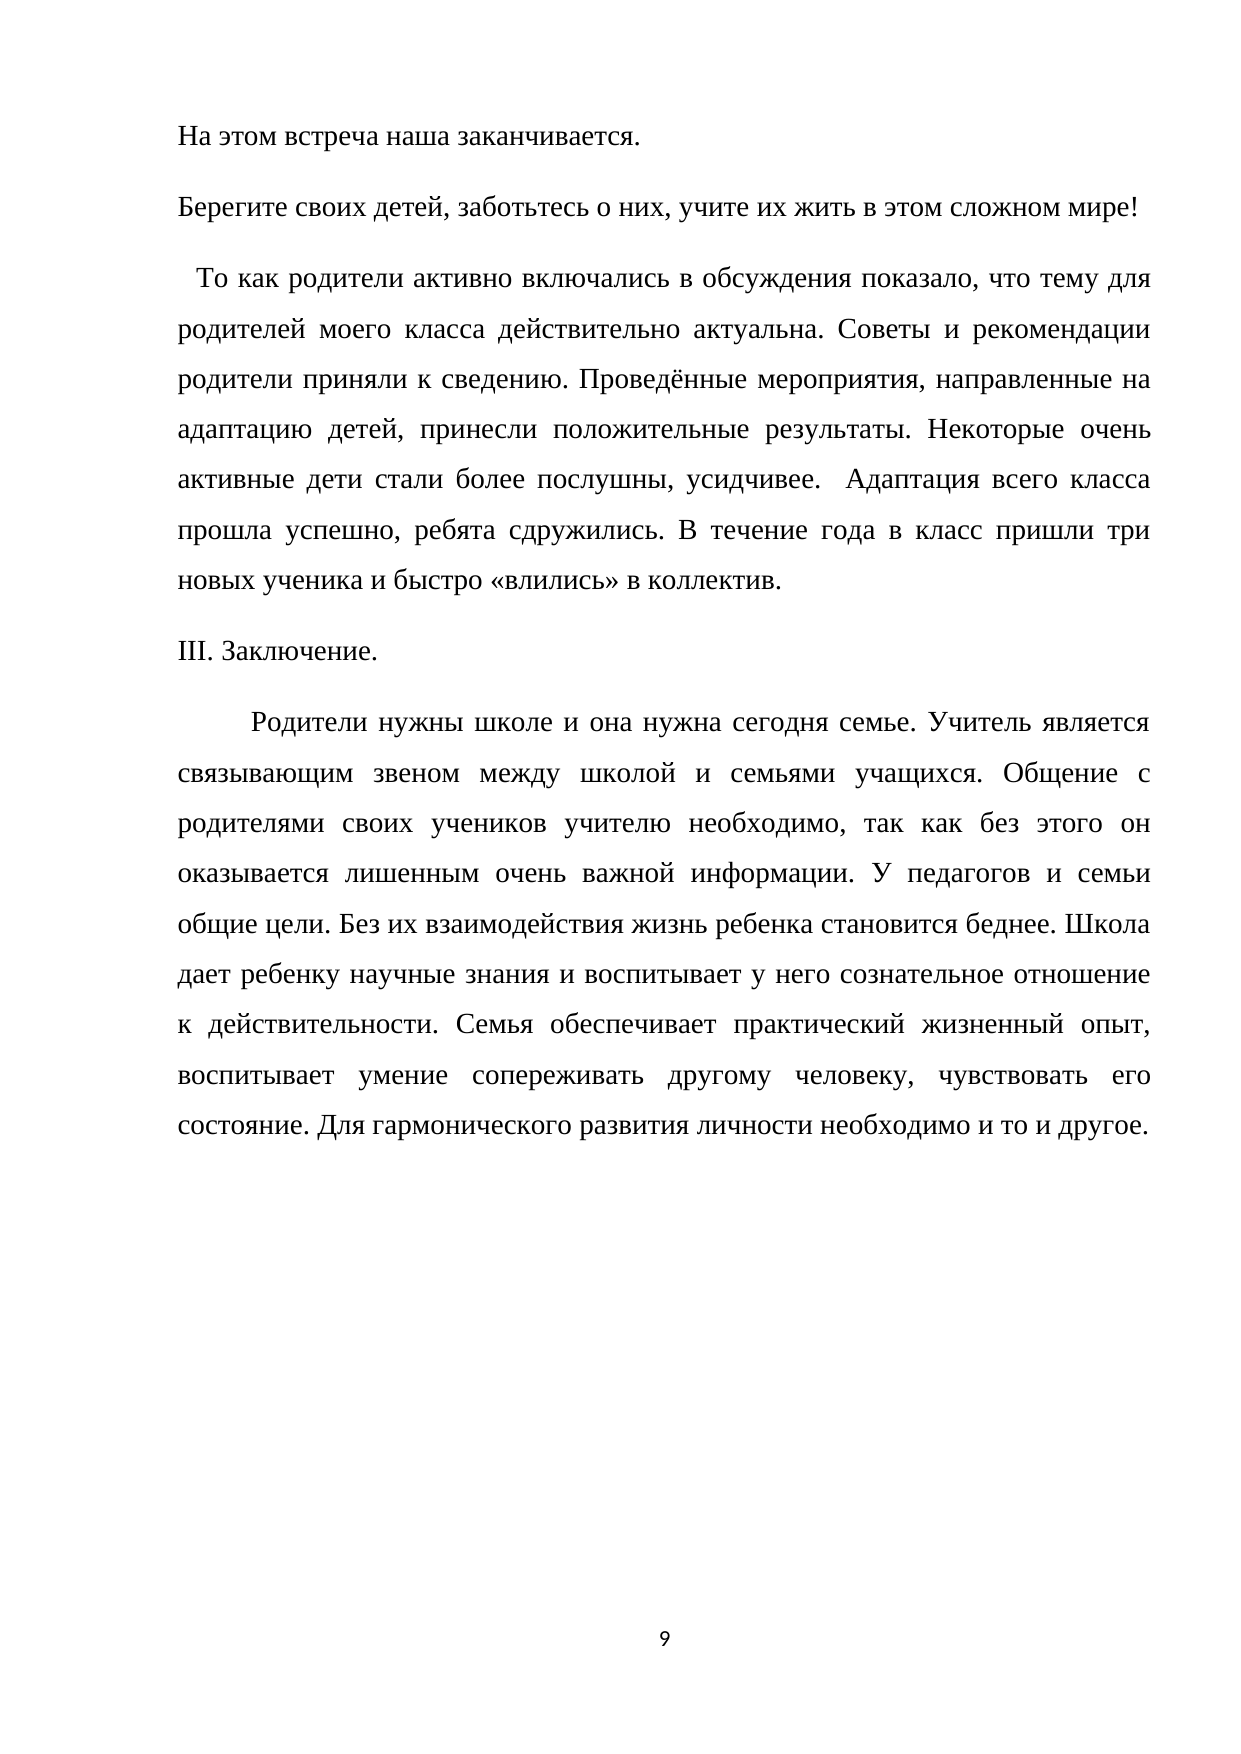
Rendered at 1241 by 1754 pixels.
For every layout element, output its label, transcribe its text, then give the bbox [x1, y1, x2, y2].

text То как родители активно включались в обсуждения показало, что тему для родителей моего класса действительно актуальна. Советы и рекомендации родители приняли к сведению. Проведённые мероприятия, направленные на адаптацию детей, принесли положительные результаты. Некоторые очень активные дети стали более послушны, усидчивее. Адаптация всего класса прошла успешно, ребята сдружились. В течение года в класс пришли три новых ученика и быстро «влились» в коллектив. [177, 260, 1152, 596]
text Родители нужны школе и она нужна сегодня семье. Учитель является связывающим звеном между школой и семьями учащихся. Общение с родителями своих учеников учителю необходимо, так как без этого он оказывается лишенным очень важной информации. У педагогов и семьи общие цели. Без их взаимодействия жизнь ребенка становится беднее. Школа дает ребенку научные знания и воспитывает у него сознательное отношение к действительности. Семья обеспечивает практический жизненный опыт, воспитывает умение сопереживать другому человеку, чувствовать его состояние. Для гармонического развития личности необходимо и то и другое. [177, 704, 1152, 1141]
text Берегите своих детей, заботьтесь о них, учите их жить в этом сложном мире! [177, 189, 1152, 223]
text III. Заключение. [177, 633, 1152, 667]
text На этом встреча наша заканчивается. [177, 118, 1152, 152]
